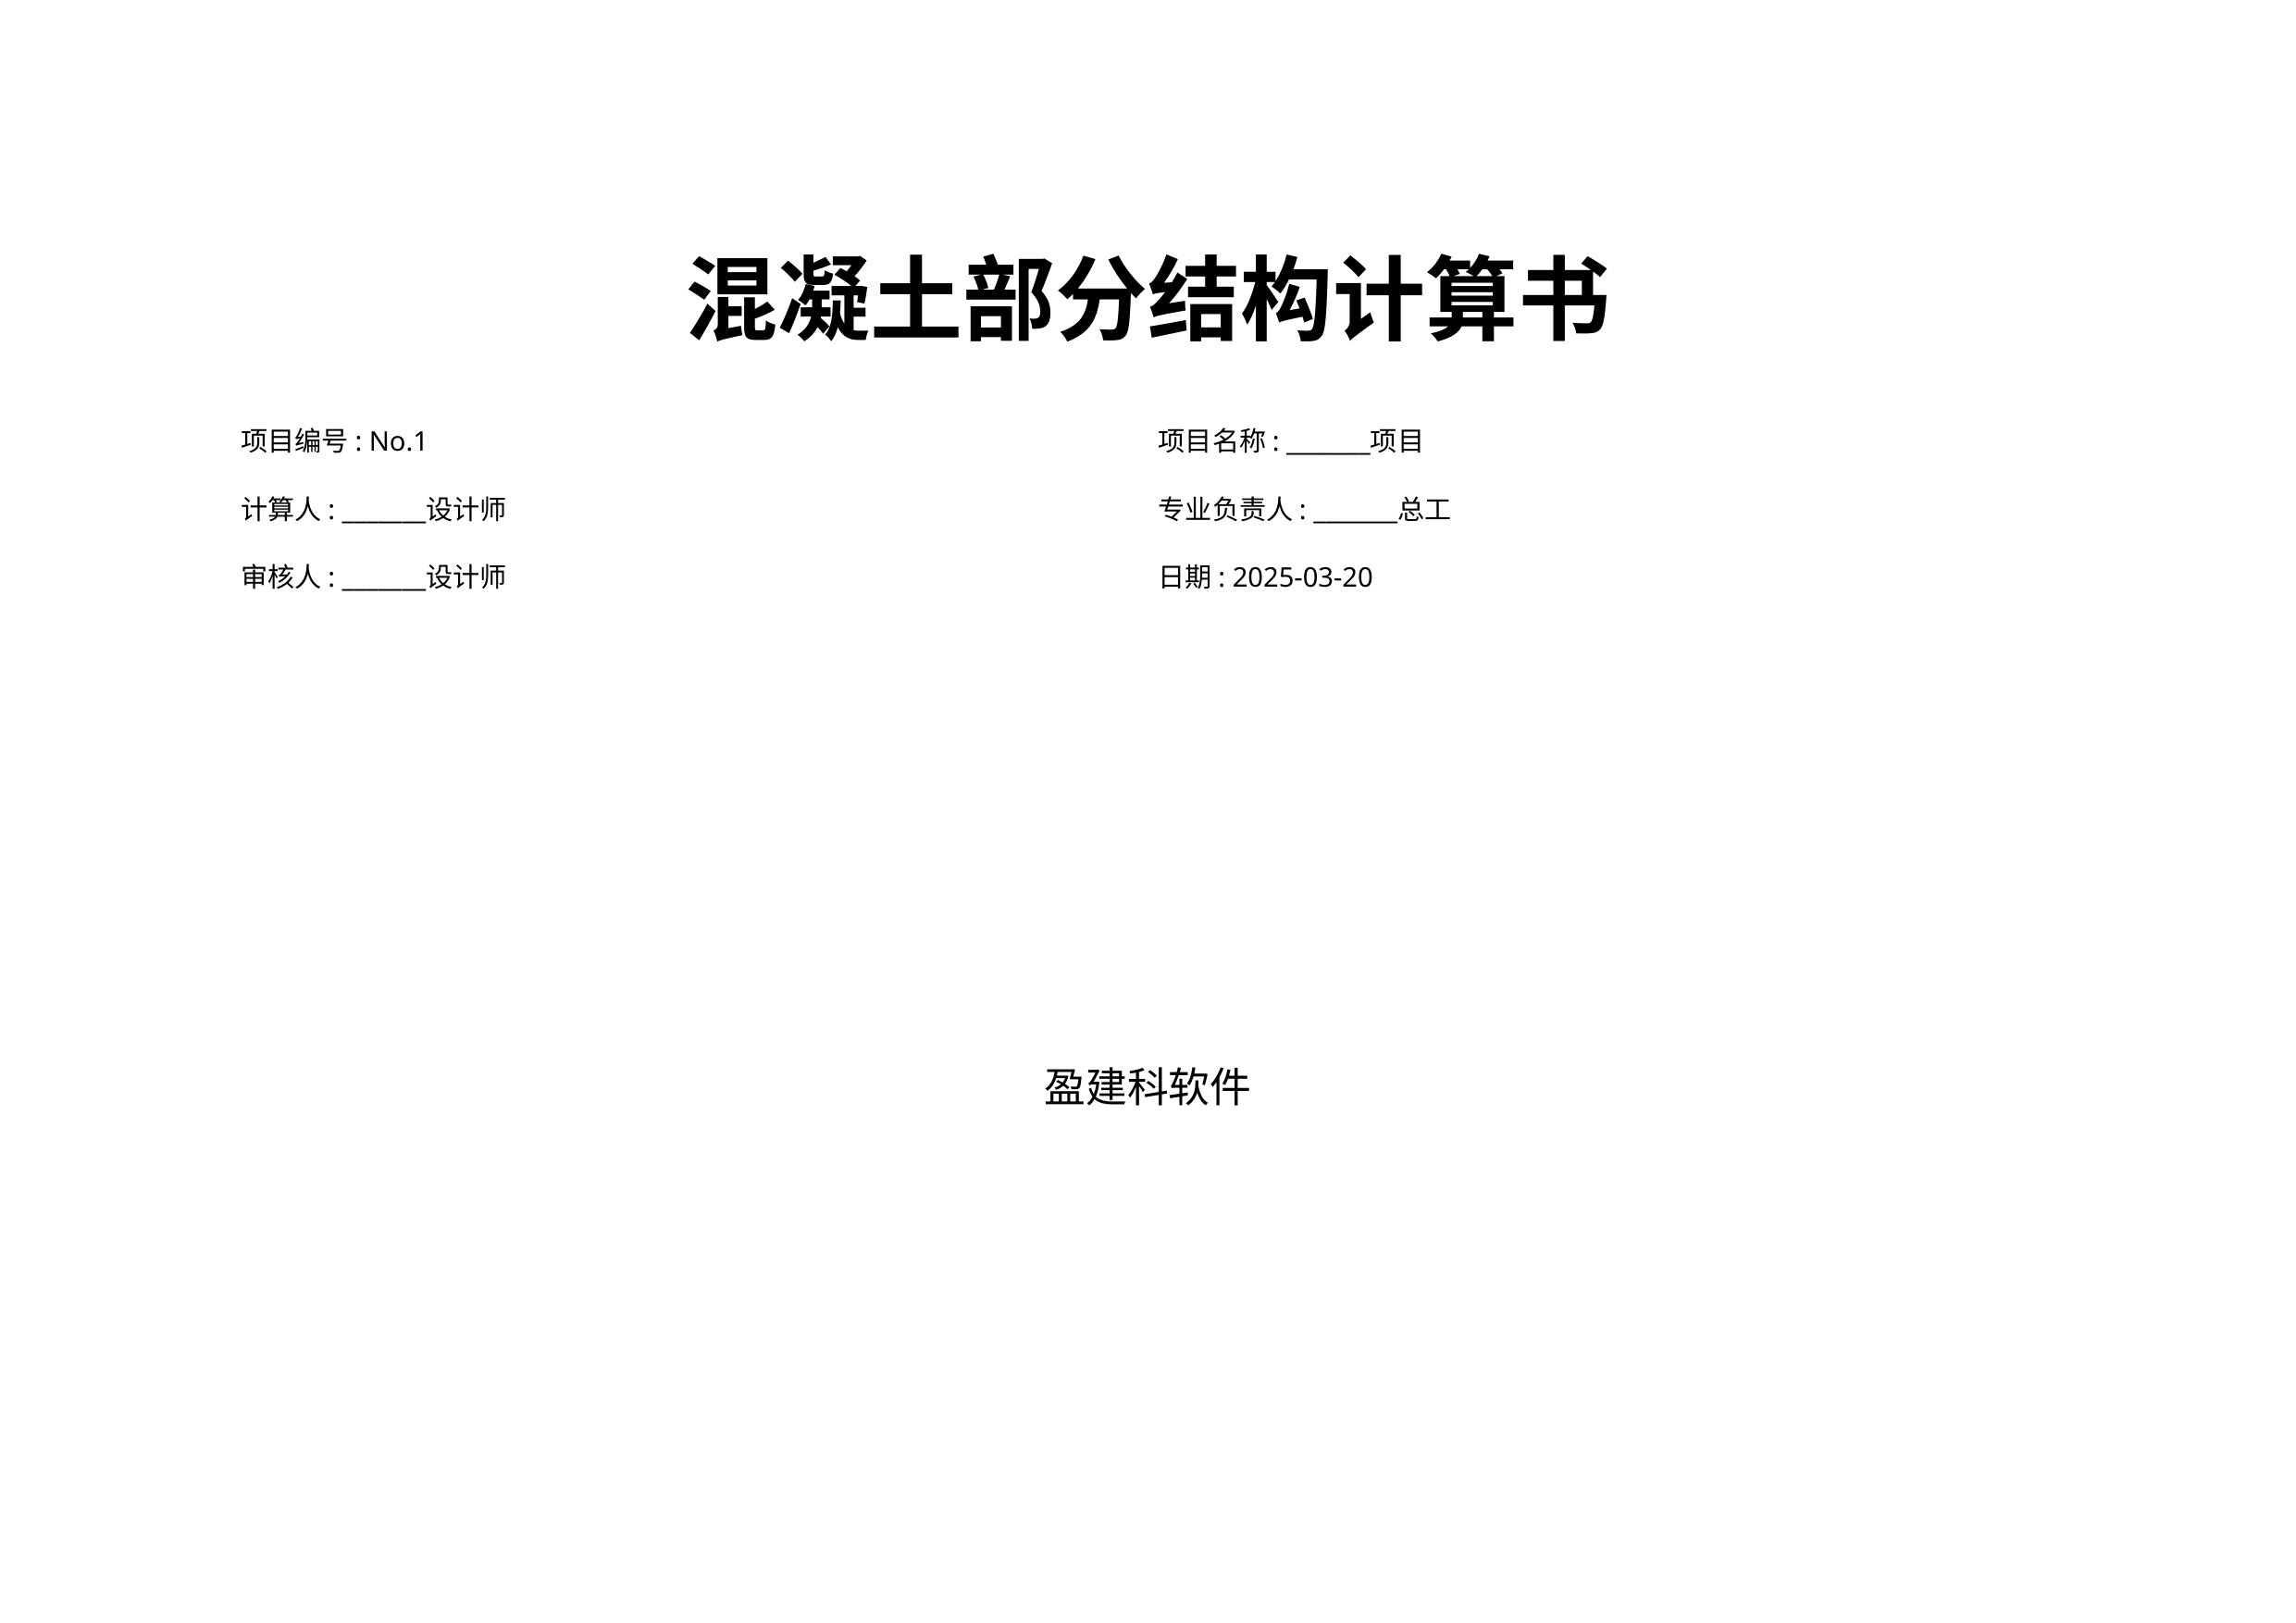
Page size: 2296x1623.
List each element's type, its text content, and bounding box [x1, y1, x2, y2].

text 盈建科软件 [139, 1054, 2156, 1114]
table_cell 专业负责人 : _______总工 [1148, 474, 2066, 541]
table_header 项目编号 : No.1 [230, 406, 1148, 474]
table_cell 日期 : 2025-03-20 [1148, 541, 2066, 610]
text 混凝土部分结构计算书 [139, 217, 2156, 368]
table_cell 计算人 : _______设计师 [230, 474, 1148, 541]
table_header 项目名称 : _______项目 [1148, 406, 2066, 474]
table_cell 审核人 : _______设计师 [230, 541, 1148, 610]
